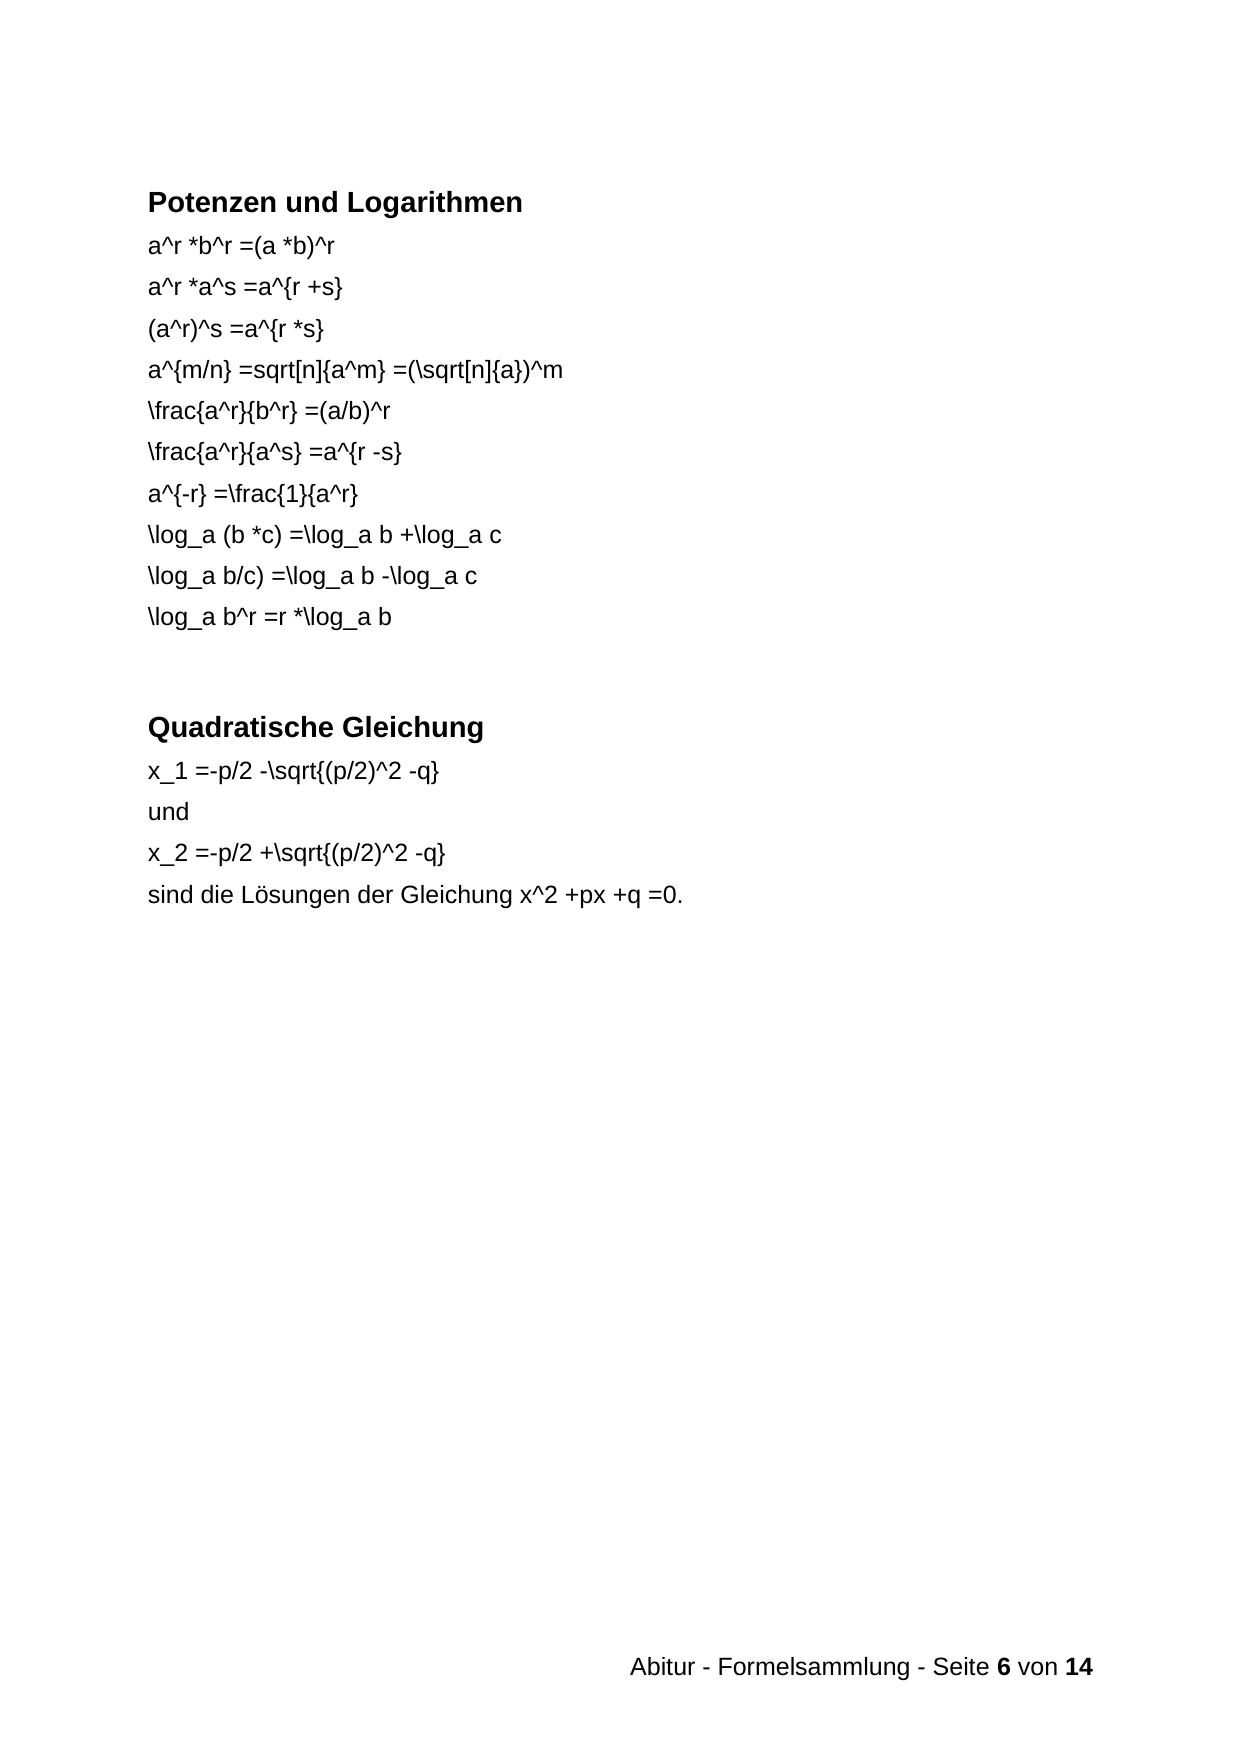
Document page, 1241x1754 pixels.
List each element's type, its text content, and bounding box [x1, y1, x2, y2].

text (a^r)^s =a^{r *s} [148, 314, 1093, 342]
text a^{-r} =\frac{1}{a^r} [148, 479, 1093, 507]
text \frac{a^r}{a^s} =a^{r -s} [148, 437, 1093, 466]
subtitle Quadratische Gleichung [148, 710, 1093, 743]
text \log_a b^r =r *\log_a b [148, 602, 1093, 631]
text a^{m/n} =sqrt[n]{a^m} =(\sqrt[n]{a})^m [148, 355, 1093, 384]
text und [148, 797, 1093, 826]
text sind die Lösungen der Gleichung x^2 +px +q =0. [148, 880, 1093, 908]
text \log_a (b *c) =\log_a b +\log_a c [148, 520, 1093, 549]
text \log_a b/c) =\log_a b -\log_a c [148, 561, 1093, 590]
text x_2 =-p/2 +\sqrt{(p/2)^2 -q} [148, 838, 1093, 867]
text a^r *a^s =a^{r +s} [148, 272, 1093, 301]
subtitle Potenzen und Logarithmen [148, 185, 1093, 219]
text a^r *b^r =(a *b)^r [148, 231, 1093, 260]
text x_1 =-p/2 -\sqrt{(p/2)^2 -q} [148, 756, 1093, 785]
text \frac{a^r}{b^r} =(a/b)^r [148, 396, 1093, 425]
